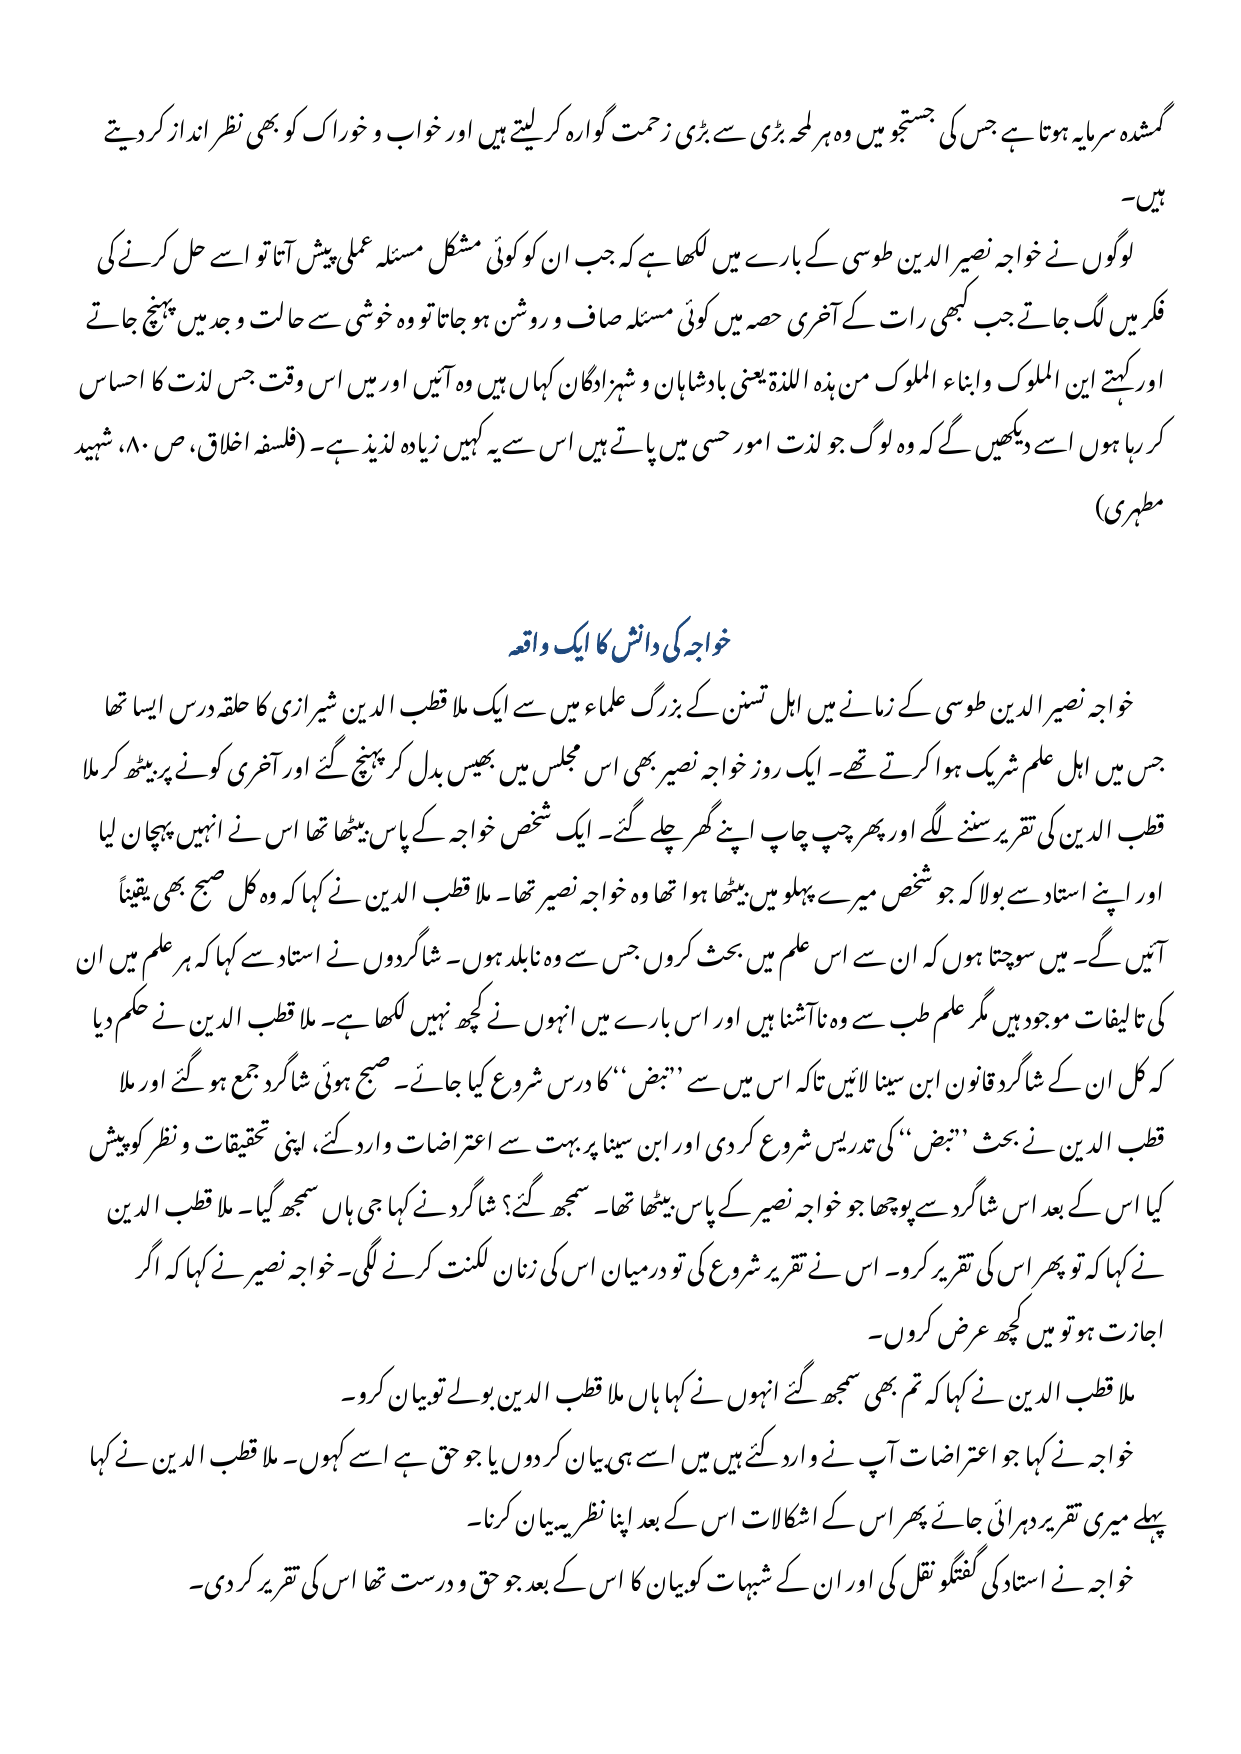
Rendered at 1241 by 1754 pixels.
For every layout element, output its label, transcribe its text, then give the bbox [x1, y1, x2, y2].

text ملا قطب الدین نے کہا کہ تم بھی سمجھ گئے انہوں نے کہا ہاں ملا قطب الدین بولے تو بیان کرو۔ [75, 1356, 1165, 1419]
text خواجہ نے کہا جو اعتراضات آپ نے وارد کئے ہیں میں اسے ہی بیان کر دوں یا جو حق ہے اسے کہوں۔ ملا قطب الدین نے کہا پہلے میری تقریر دہرائی جائے پھر اس کے اشکالات اس کے بعد اپنا نظریہ بیان کرنا۔ [75, 1419, 1165, 1544]
text خواجہ نصیر الدین طوسی کے زمانے میں اہل تسنن کے بزرگ علماء میں سے ایک ملا قطب الدین شیرازی کا حلقہ درس ایسا تھا جس میں اہل علم شریک ہوا کرتے تھے۔ ایک روز خواجہ نصیر بھی اس مجلس میں بھیس بدل کر پہنچ گئے اور آخری کونے پر بیٹھ کر ملا قطب الدین کی تقریر سننے لگے اور پھر چپ چاپ اپنے گھر چلے گئے۔ ایک شخص خواجہ کے پاس بیٹھا تھا اس نے انہیں پہچان لیا اور اپنے استاد سے بولا کہ جو شخص میرے پہلو میں بیٹھا ہوا تھا وہ خواجہ نصیر تھا۔ ملا قطب الدین نے کہا کہ وہ کل صبح بھی یقیناً آئیں گے۔ میں سوچتا ہوں کہ ان سے اس علم میں بحث کروں جس سے وہ نابلد ہوں۔ شاگردوں نے استاد سے کہا کہ ہر علم میں ان کی تالیفات موجود ہیں مگر علم طب سے وہ ناآشنا ہیں اور اس بارے میں انہوں نے کچھ نہیں لکھا ہے۔ ملا قطب الدین نے حکم دیا کہ کل ان کے شاگرد قانون ابن سینا لائیں تاکہ اس میں سے ’’نبض‘‘ کا درس شروع کیا جائے۔ صبح ہوئی شاگرد جمع ہو گئے اور ملا قطب الدین نے بحث ’’نبض‘‘ کی تدریس شروع کر دی اور ابن سینا پر بہت سے اعتراضات وارد کئے، اپنی تحقیقات و نظر کو پیش کیا اس کے بعد اس شاگرد سے پوچھا جو خواجہ نصیر کے پاس بیٹھا تھا۔ سمجھ گئے؟ شاگرد نے کہا جی ہاں سمجھ گیا۔ ملا قطب الدین نے کہا کہ تو پھر اس کی تقریر کرو۔ اس نے تقریر شروع کی تو درمیان اس کی زنان لکنت کرنے لگی۔خواجہ نصیر نے کہا کہ اگر اجازت ہو تو میں کچھ عرض کروں۔ [75, 669, 1165, 1356]
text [75, 94, 1165, 219]
subtitle خواجہ کی دانش کا ایک واقعہ [75, 606, 1165, 669]
text خواجہ نے استاد کی گفتگو نقل کی اور ان کے شبہات کو بیان کا اس کے بعد جو حق و درست تھا اس کی تقریر کر دی۔ [75, 1544, 1165, 1606]
text لوگوں نے خواجہ نصیر الدین طوسی کے بارے میں لکھا ہے کہ جب ان کو کوئی مشکل مسئلہ عملی پیش آتا تو اسے حل کرنے کی فکر میں لگ جاتے جب کبھی رات کے آخری حصہ میں کوئی مسئلہ صاف و روشن ہو جاتا تو وہ خوشی سے حالت و جد میں پہنچ جاتے اور کہتے این الملوک وابناء الملوک من ہذہ اللذة یعنی بادشاہان و شہزادگان کہاں ہیں وہ آئیں اور میں اس وقت جس لذت کا احساس کر رہا ہوں اسے دیکھیں گے کہ وہ لوگ جو لذت امور حسی میں پاتے ہیں اس سے یہ کہیں زیادہ لذیذ ہے۔ (فلسفہ اخلاق، ص ۸۰، شہید مطہری) [75, 219, 1165, 531]
